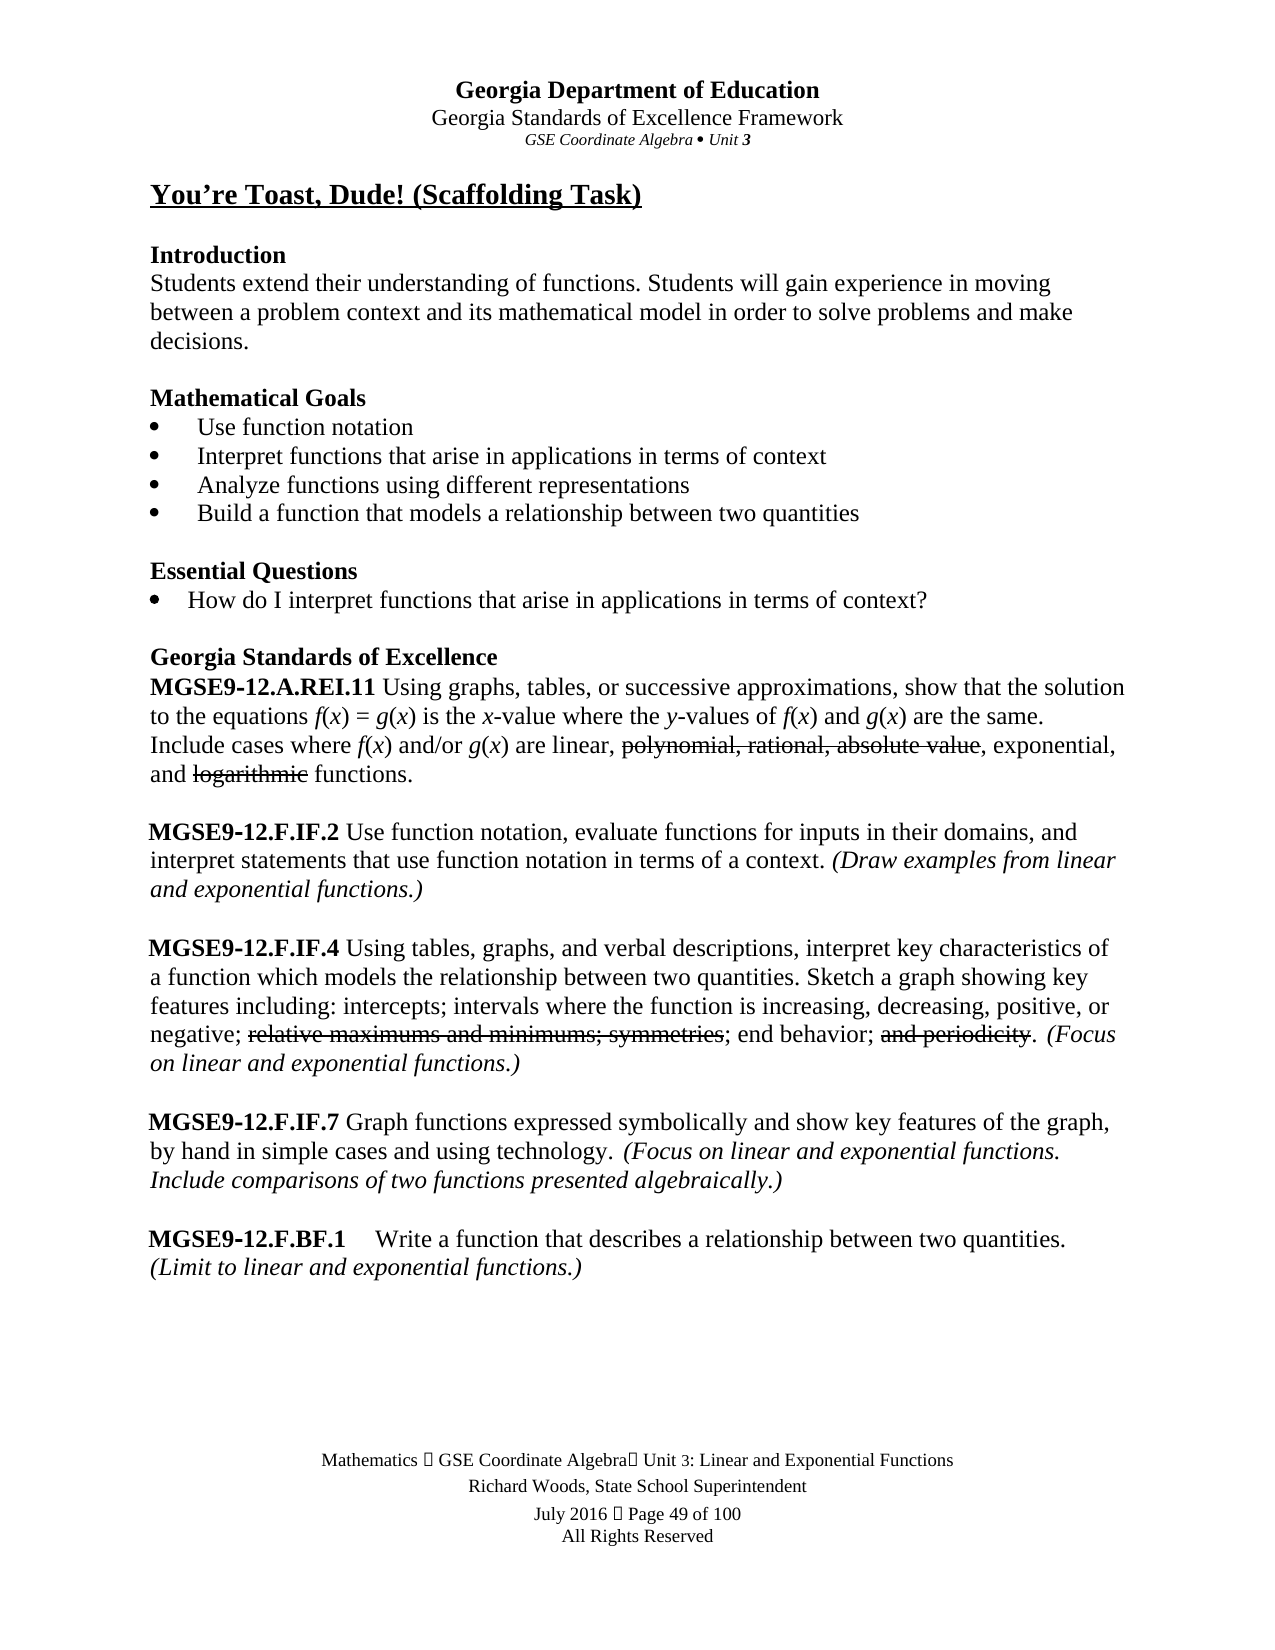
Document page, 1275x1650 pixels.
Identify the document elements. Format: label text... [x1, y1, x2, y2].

text MGSE9‐12.A.REI.11 Using graphs, tables, or successive approximations, show that the solution to the equations f(x) = g(x) is the x-value where the y-values of f(x) and g(x) are the same. Include cases where f(x) and/or g(x) are linear, polynomial, rational, absolute value, exponential, and logarithmic functions. [150, 671, 1125, 787]
list Analyze functions using different representations [150, 470, 1125, 498]
text MGSE9‐12.F.BF.1 Write a function that describes a relationship between two quantities. (Limit to linear and exponential functions.) [148, 1222, 1125, 1281]
list How do I interpret functions that arise in applications in terms of context? [150, 585, 1125, 613]
text MGSE9‐12.F.IF.2 Use function notation, evaluate functions for inputs in their domains, and interpret statements that use function notation in terms of a context. (Draw examples from linear and exponential functions.) [148, 815, 1125, 903]
text Students extend their understanding of functions. Students will gain experience in moving between a problem context and its mathematical model in order to solve problems and make decisions. [150, 268, 1125, 355]
text Georgia Standards of Excellence [150, 642, 1125, 671]
text Essential Questions [150, 556, 1125, 585]
text Mathematical Goals [150, 383, 1125, 412]
text MGSE9‐12.F.IF.7 Graph functions expressed symbolically and show key features of the graph, by hand in simple cases and using technology. (Focus on linear and exponential functions. Include comparisons of two functions presented algebraically.) [148, 1106, 1125, 1193]
text MGSE9‐12.F.IF.4 Using tables, graphs, and verbal descriptions, interpret key characteristics of a function which models the relationship between two quantities. Sketch a graph showing key features including: intercepts; intervals where the function is increasing, decreasing, positive, or negative; relative maximums and minimums; symmetries; end behavior; and periodicity. (Focus on linear and exponential functions.) [148, 932, 1125, 1077]
list Interpret functions that arise in applications in terms of context [150, 441, 1125, 470]
list Build a function that models a relationship between two quantities [150, 498, 1125, 527]
text Introduction [150, 240, 1125, 268]
subtitle You’re Toast, Dude! (Scaffolding Task) [150, 177, 1125, 211]
list Use function notation [150, 412, 1125, 441]
